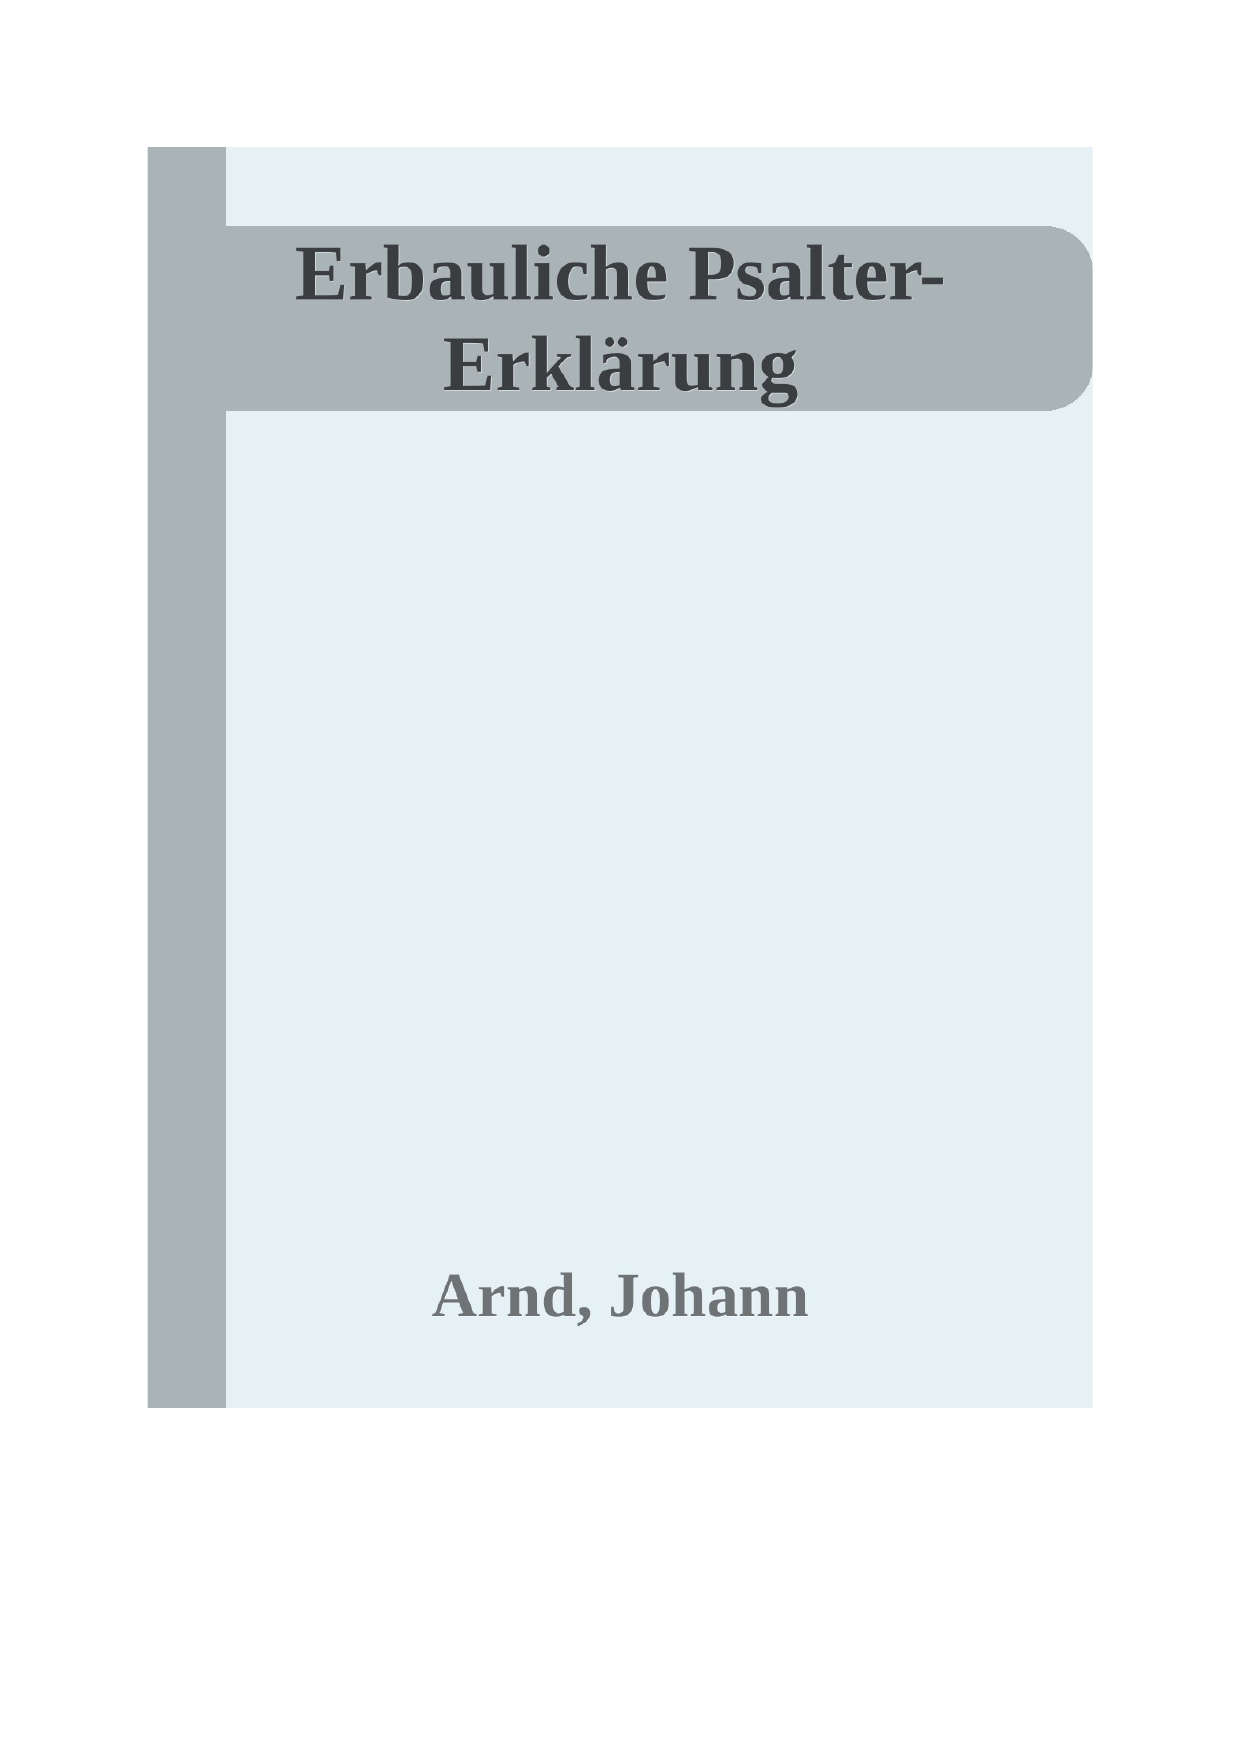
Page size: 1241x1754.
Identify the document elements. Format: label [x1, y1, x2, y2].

picture [147, 147, 1093, 1408]
